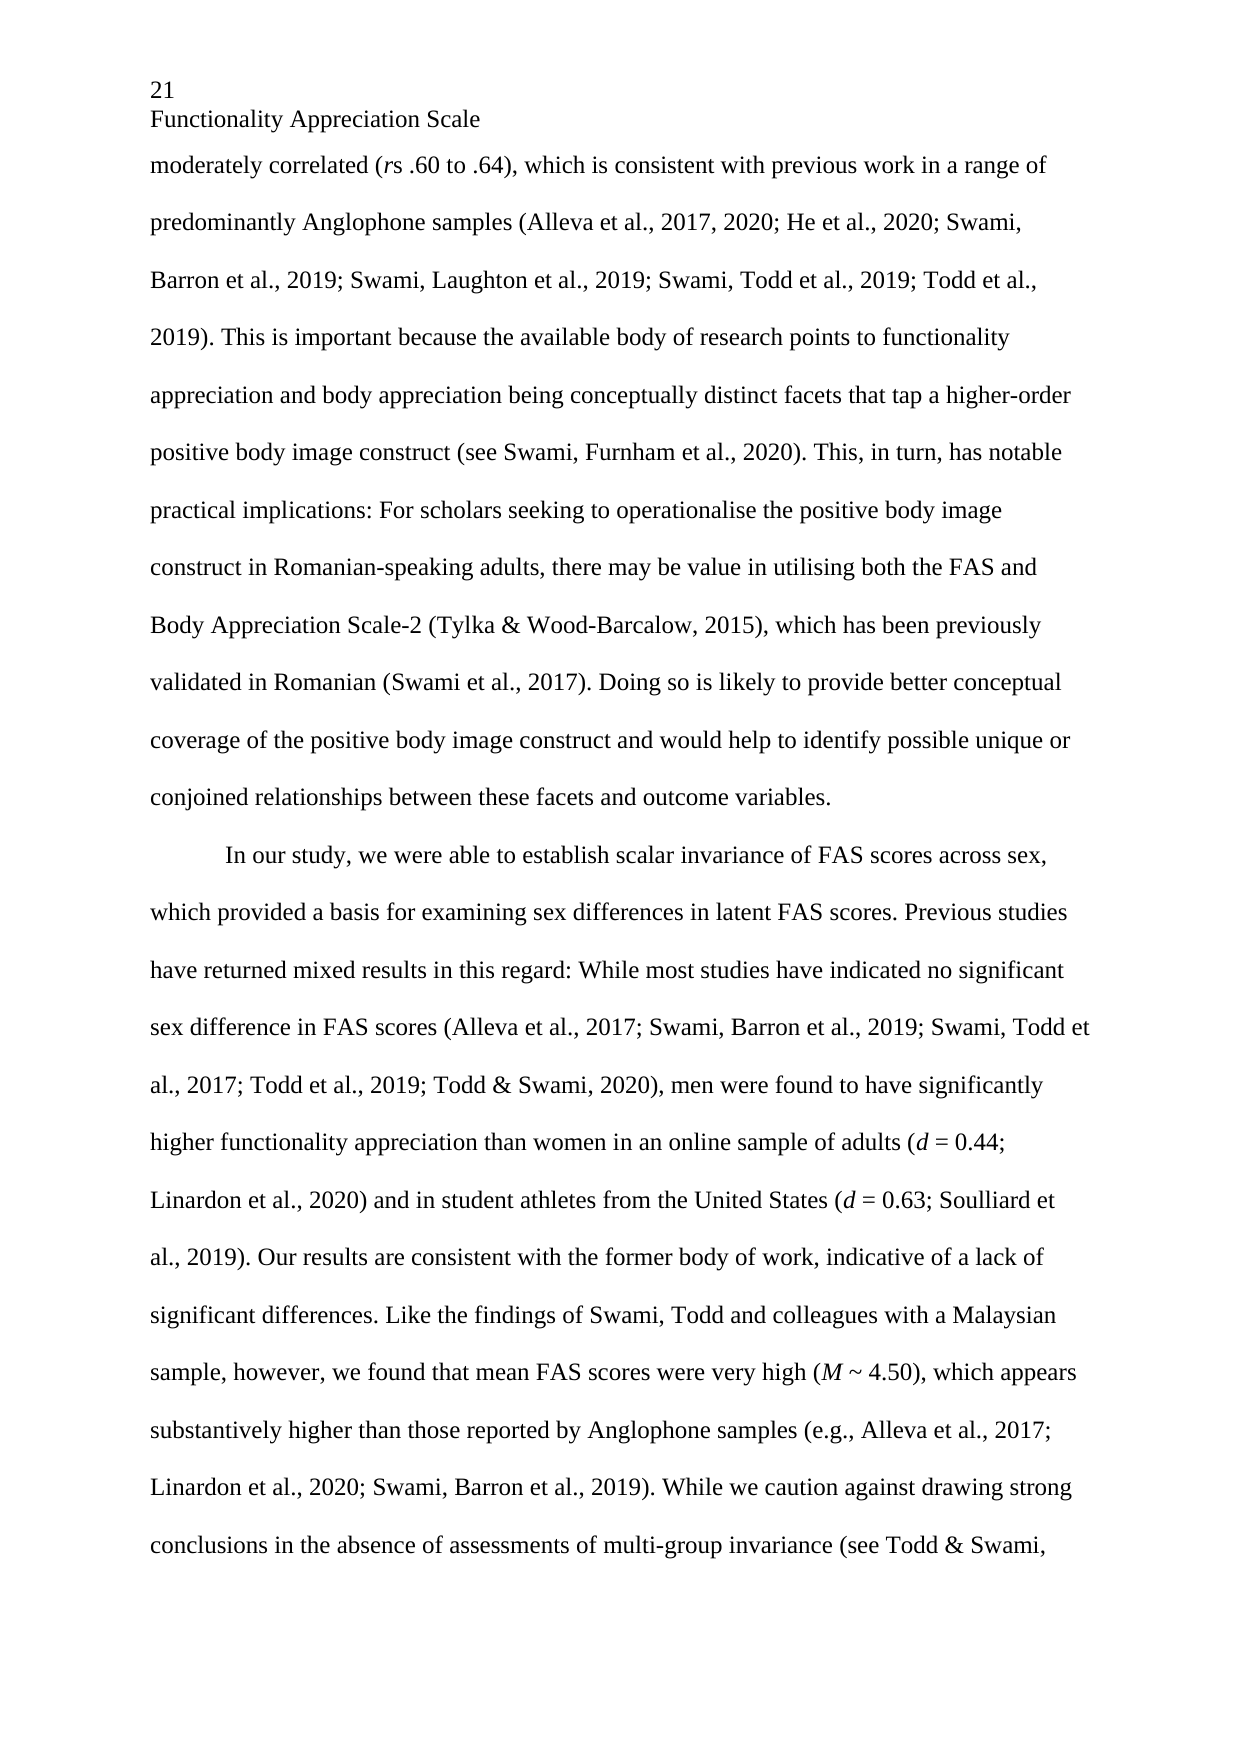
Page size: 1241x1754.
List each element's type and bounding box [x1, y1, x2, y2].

text [150, 150, 1090, 811]
text [150, 840, 1090, 1559]
